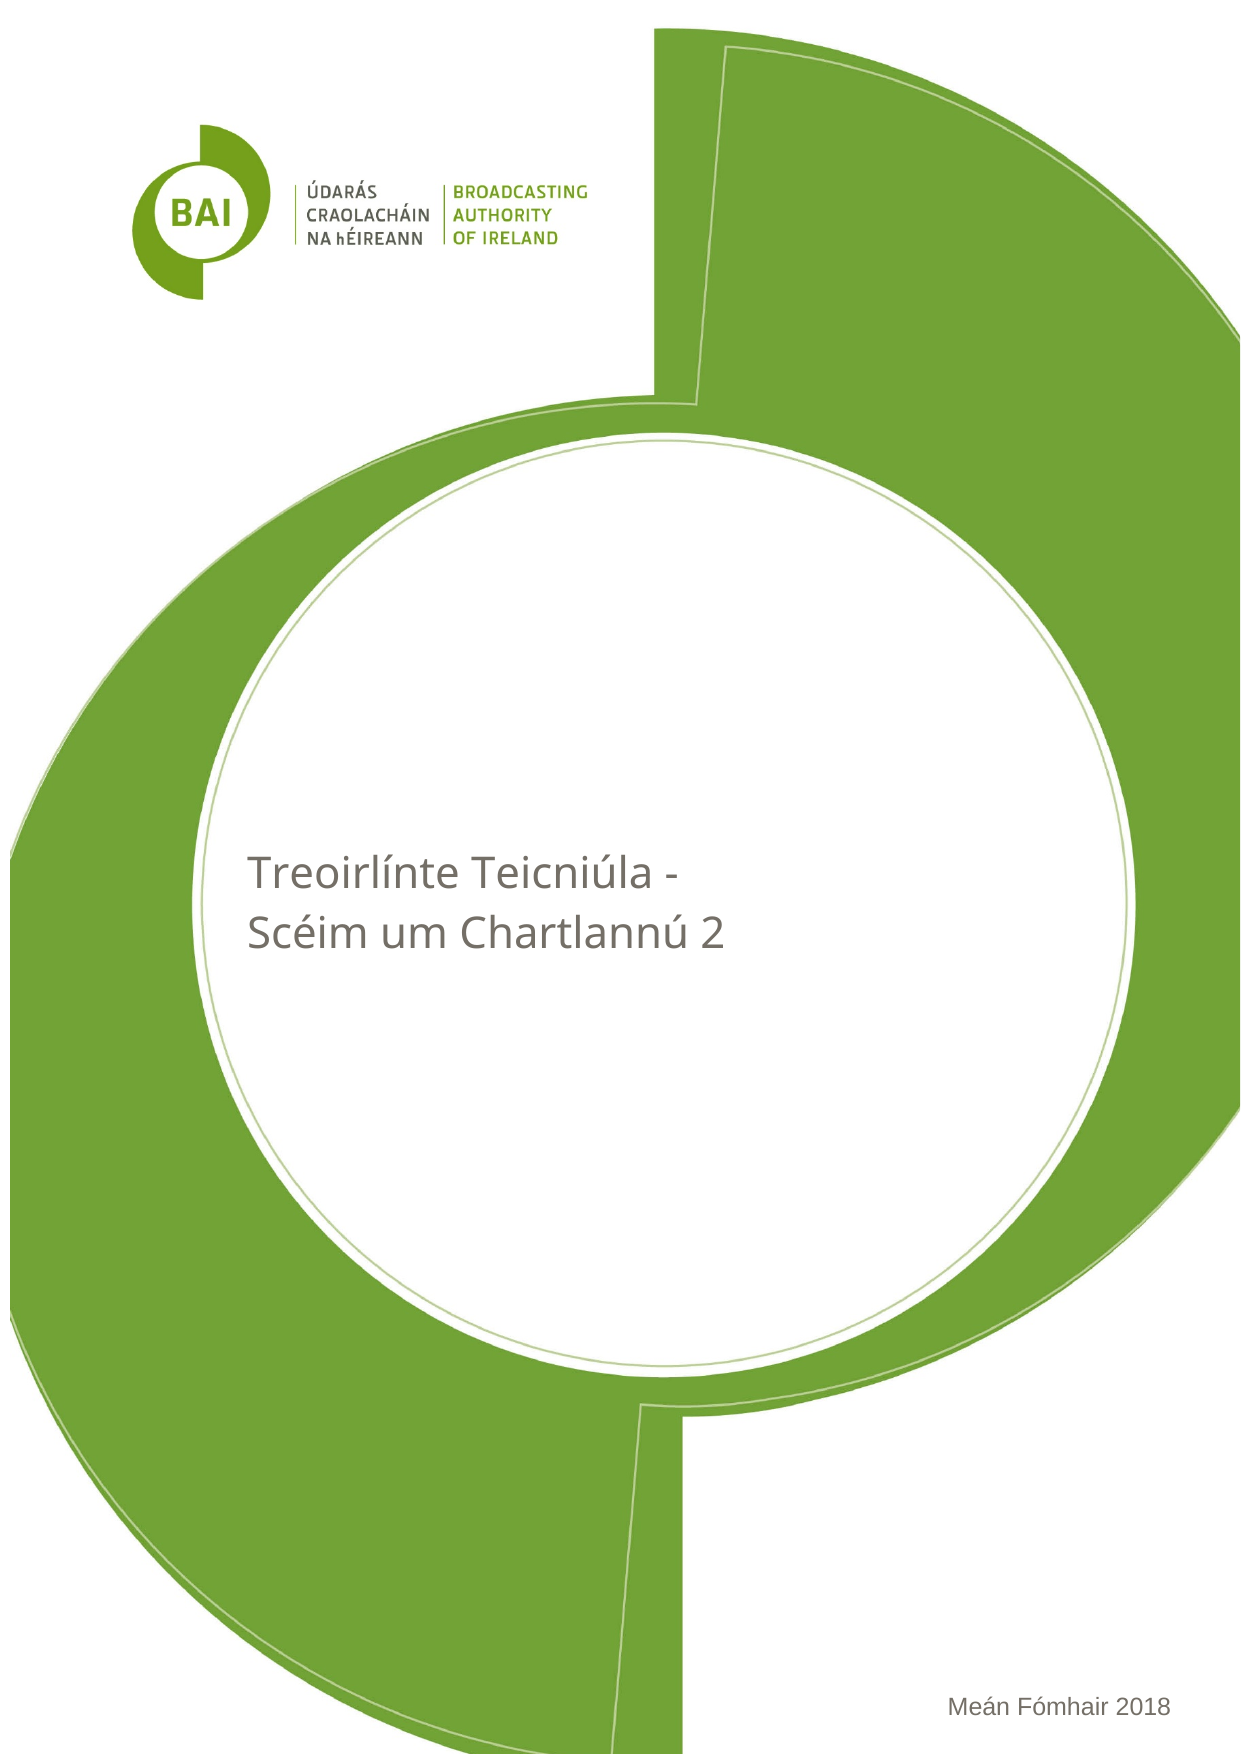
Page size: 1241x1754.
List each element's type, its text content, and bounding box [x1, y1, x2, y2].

subtitle Cúlra [177, 198, 1063, 240]
picture [10, 5, 1241, 1754]
